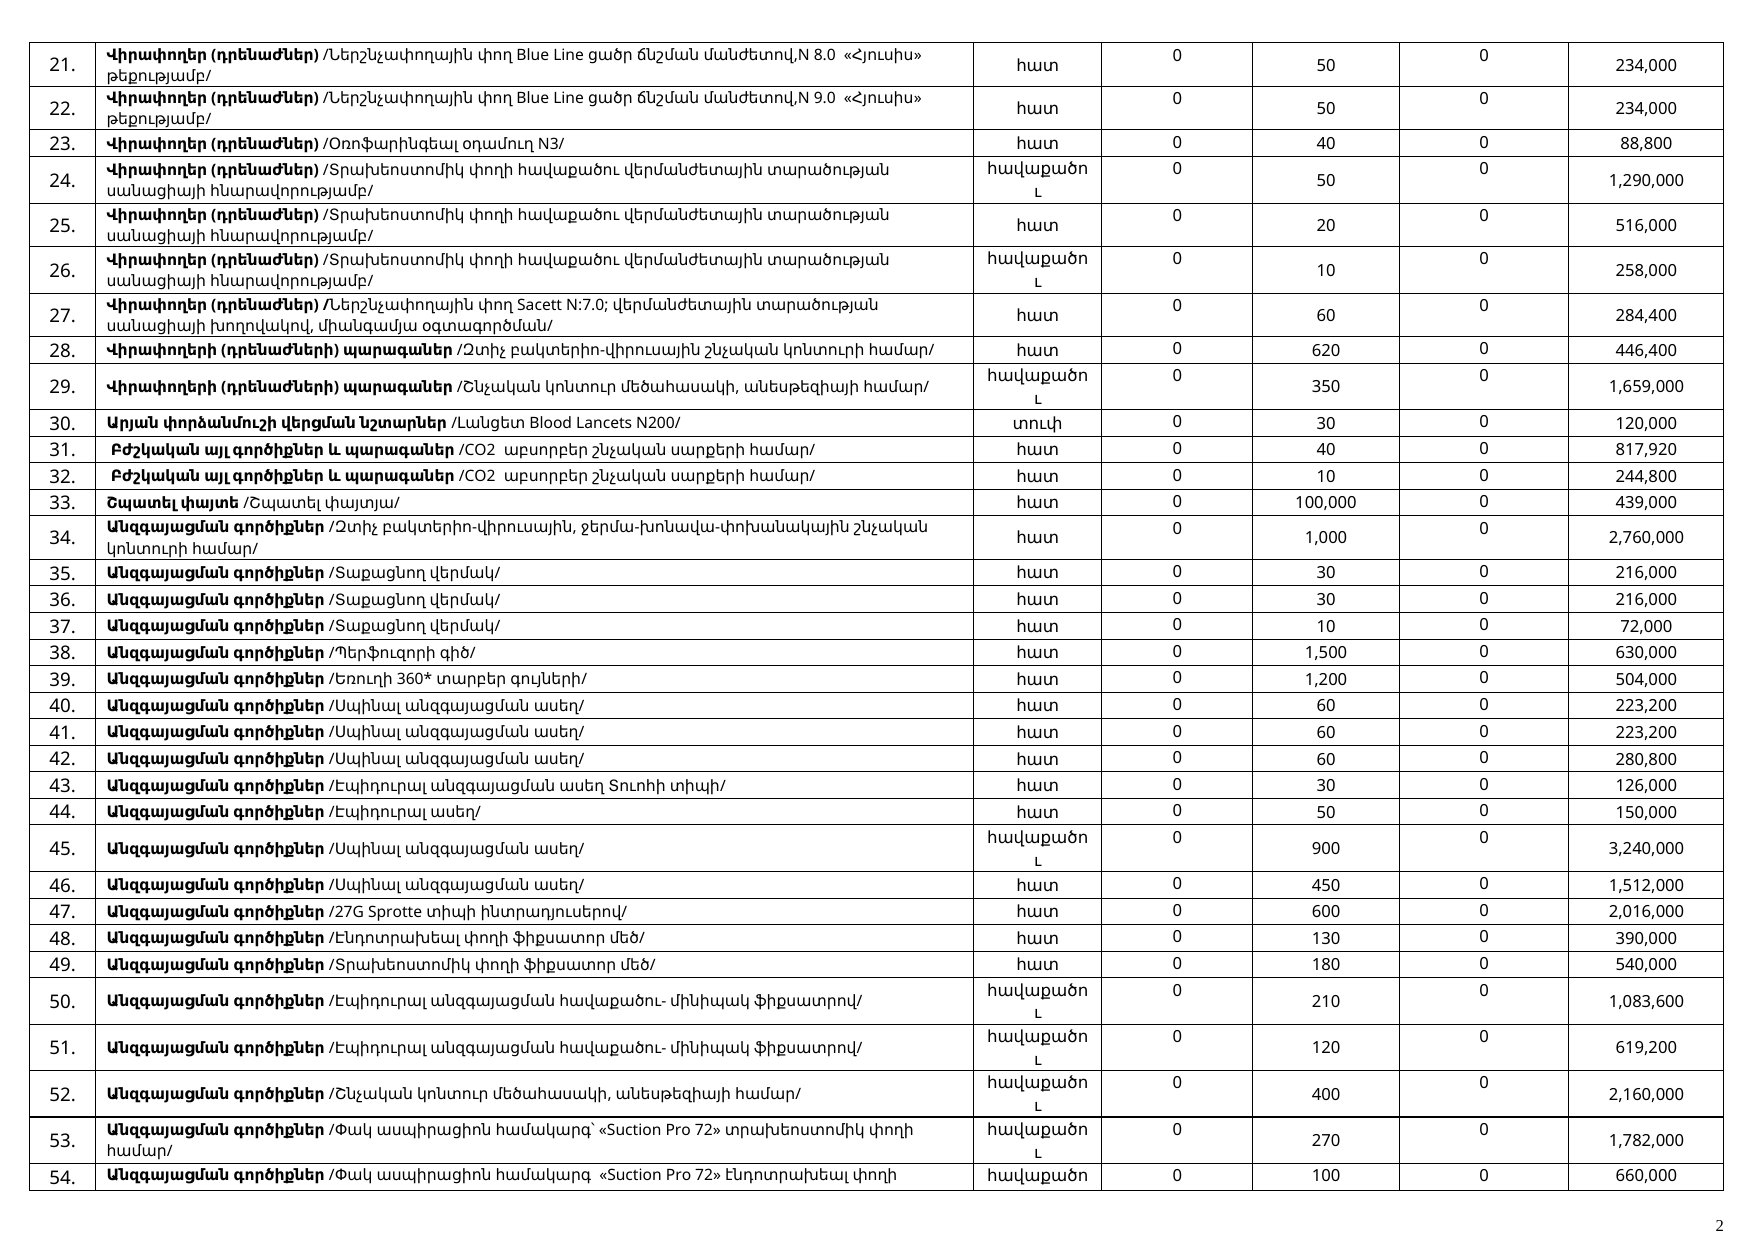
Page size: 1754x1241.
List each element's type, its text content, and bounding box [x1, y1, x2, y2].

table_cell 223,200 [1569, 693, 1723, 718]
table_cell 54. [30, 1164, 95, 1189]
table_cell Վիրափողերի (դրենաժների) պարագաներ /Զտիչ բակտերիո-վիրուսային շնչական կոնտուրի համար/ [96, 337, 973, 362]
table_cell 37. [30, 613, 95, 638]
table_cell 0 [1102, 364, 1252, 409]
table_cell 1,290,000 [1569, 157, 1723, 202]
table_cell 0 [1102, 872, 1252, 897]
table_cell 46. [30, 872, 95, 897]
table_cell 0 [1102, 560, 1252, 585]
table_cell 100 [1253, 1164, 1399, 1189]
table_cell 0 [1400, 719, 1568, 745]
table_cell 0 [1400, 978, 1568, 1023]
table_cell 126,000 [1569, 772, 1723, 798]
table_cell 0 [1400, 1164, 1568, 1189]
table_cell 0 [1400, 825, 1568, 871]
table_cell 2,016,000 [1569, 899, 1723, 924]
table_cell Բժշկական այլ գործիքներ և պարագաներ /CO2 աբսորբեր շնչական սարքերի համար/ [96, 463, 973, 489]
table_cell 216,000 [1569, 560, 1723, 585]
table_cell 22. [30, 87, 95, 129]
table_cell 60 [1253, 719, 1399, 745]
table_cell 34. [30, 516, 95, 559]
table_cell հատ [974, 560, 1101, 585]
table_cell 40 [1253, 437, 1399, 462]
table_cell 0 [1400, 799, 1568, 824]
table_cell 0 [1102, 899, 1252, 924]
table_cell 0 [1102, 410, 1252, 436]
table_cell Արյան փորձանմուշի վերցման նշտարներ /Լանցետ Blood Lancets N200/ [96, 410, 973, 436]
table_cell 50 [1253, 87, 1399, 129]
table_cell 30 [1253, 586, 1399, 612]
table_cell հատ [974, 772, 1101, 798]
table_cell 210 [1253, 978, 1399, 1023]
table_cell հատ [974, 613, 1101, 638]
table_cell Բժշկական այլ գործիքներ և պարագաներ /CO2 աբսորբեր շնչական սարքերի համար/ [96, 437, 973, 462]
table_cell 0 [1400, 410, 1568, 436]
table_cell 0 [1400, 1118, 1568, 1163]
table_cell հատ [974, 516, 1101, 559]
table_cell Անզգայացման գործիքներ /Զտիչ բակտերիո-վիրուսային, ջերմա-խոնավա-փոխանակային շնչական կոնտուրի համար/ [96, 516, 973, 559]
table_cell 0 [1102, 772, 1252, 798]
table_cell 620 [1253, 337, 1399, 362]
table_cell 270 [1253, 1118, 1399, 1163]
table_cell 30 [1253, 560, 1399, 585]
table_cell 0 [1400, 294, 1568, 336]
table_cell 244,800 [1569, 463, 1723, 489]
table_cell 0 [1102, 952, 1252, 977]
table_cell 400 [1253, 1071, 1399, 1116]
table_cell 0 [1400, 640, 1568, 665]
table_cell 0 [1400, 586, 1568, 612]
table_cell 0 [1102, 925, 1252, 951]
table_cell 10 [1253, 613, 1399, 638]
table_cell Անզգայացման գործիքներ /Սպինալ անզգայացման ասեղ/ [96, 693, 973, 718]
table_cell հատ [974, 925, 1101, 951]
table_cell 88,800 [1569, 130, 1723, 156]
table_cell Անզգայացման գործիքներ /Էպիդուրալ անզգայացման հավաքածու- մինիպակ ֆիքսատրով/ [96, 1025, 973, 1070]
table_cell 180 [1253, 952, 1399, 977]
table_cell հատ [974, 719, 1101, 745]
table_cell 42. [30, 746, 95, 771]
table_cell 10 [1253, 463, 1399, 489]
table_cell 0 [1400, 130, 1568, 156]
table_cell 1,200 [1253, 666, 1399, 692]
table_cell 390,000 [1569, 925, 1723, 951]
table_cell 439,000 [1569, 490, 1723, 515]
table_cell Անզգայացման գործիքներ /Սպինալ անզգայացման ասեղ/ [96, 825, 973, 871]
table_cell 284,400 [1569, 294, 1723, 336]
table_cell 40 [1253, 130, 1399, 156]
table_cell 0 [1400, 772, 1568, 798]
table_cell 0 [1102, 130, 1252, 156]
table_cell հավաքածու [974, 1071, 1101, 1116]
table_cell 0 [1400, 1071, 1568, 1116]
table_cell 0 [1400, 204, 1568, 246]
table_cell 0 [1102, 490, 1252, 515]
table_cell 23. [30, 130, 95, 156]
table_cell 0 [1102, 1164, 1252, 1189]
table_cell 44. [30, 799, 95, 824]
table_cell 0 [1400, 925, 1568, 951]
table_cell 0 [1102, 1118, 1252, 1163]
table_cell 0 [1102, 799, 1252, 824]
table_cell 234,000 [1569, 43, 1723, 86]
table_cell 50 [1253, 43, 1399, 86]
table_cell 0 [1400, 247, 1568, 292]
table_cell 49. [30, 952, 95, 977]
table_cell 39. [30, 666, 95, 692]
table_cell 0 [1102, 157, 1252, 202]
table_cell 1,000 [1253, 516, 1399, 559]
table_cell հավաքածու [974, 825, 1101, 871]
table_cell 50 [1253, 799, 1399, 824]
table_cell Շպատել փայտե /Շպատել փայտյա/ [96, 490, 973, 515]
table_cell հավաքածու [974, 978, 1101, 1023]
table_cell 0 [1400, 87, 1568, 129]
table_cell Վիրափողեր (դրենաժներ) /Օռոֆարինգեալ օդամուղ N3/ [96, 130, 973, 156]
table_cell 0 [1102, 719, 1252, 745]
table_cell 0 [1102, 666, 1252, 692]
table_cell 2,160,000 [1569, 1071, 1723, 1116]
table_cell հավաքածու [974, 1118, 1101, 1163]
table_cell 32. [30, 463, 95, 489]
table_cell 120,000 [1569, 410, 1723, 436]
table_cell 100,000 [1253, 490, 1399, 515]
table_cell 10 [1253, 247, 1399, 292]
table_cell տուփ [974, 410, 1101, 436]
table_cell 0 [1102, 463, 1252, 489]
table_cell Անզգայացման գործիքներ /Շնչական կոնտուր մեծահասակի, անեսթեզիայի համար/ [96, 1071, 973, 1116]
table_cell 0 [1400, 613, 1568, 638]
table_cell 21. [30, 43, 95, 86]
table_cell 25. [30, 204, 95, 246]
table_cell 900 [1253, 825, 1399, 871]
table_cell 0 [1400, 952, 1568, 977]
table_cell 446,400 [1569, 337, 1723, 362]
table_cell 20 [1253, 204, 1399, 246]
table_cell 47. [30, 899, 95, 924]
table_cell Վիրափողեր (դրենաժներ) /Տրախեոստոմիկ փողի հավաքածու վերմանժետային տարածության սանացիայի հնարավորությամբ/ [96, 157, 973, 202]
table_cell 0 [1400, 490, 1568, 515]
table_cell 0 [1400, 43, 1568, 86]
table_cell 450 [1253, 872, 1399, 897]
table_cell 258,000 [1569, 247, 1723, 292]
table_cell 0 [1102, 613, 1252, 638]
table_cell 30. [30, 410, 95, 436]
table_cell հավաքածու [974, 1164, 1101, 1189]
table_cell 0 [1102, 294, 1252, 336]
table_cell հատ [974, 799, 1101, 824]
table_cell 0 [1102, 1071, 1252, 1116]
table_cell 26. [30, 247, 95, 292]
table_cell 27. [30, 294, 95, 336]
table_cell Անզգայացման գործիքներ /Փակ ասպիրացիոն համակարգ՝ «Suction Pro 72» տրախեոստոմիկ փողի համար/ [96, 1118, 973, 1163]
table_cell 0 [1102, 978, 1252, 1023]
table_cell 1,659,000 [1569, 364, 1723, 409]
table_cell 0 [1400, 463, 1568, 489]
table_cell 36. [30, 586, 95, 612]
table_cell Անզգայացման գործիքներ /Տաքացնող վերմակ/ [96, 586, 973, 612]
table_cell 216,000 [1569, 586, 1723, 612]
table_cell 72,000 [1569, 613, 1723, 638]
table_cell 40. [30, 693, 95, 718]
table_cell 43. [30, 772, 95, 798]
table_cell 28. [30, 337, 95, 362]
table_cell հատ [974, 952, 1101, 977]
table_cell 540,000 [1569, 952, 1723, 977]
table_cell 0 [1400, 157, 1568, 202]
table_cell հավաքածու [974, 1025, 1101, 1070]
table_cell Անզգայացման գործիքներ /27G Sprotte տիպի ինտրադյուսերով/ [96, 899, 973, 924]
table_cell 0 [1400, 872, 1568, 897]
table_cell 0 [1102, 693, 1252, 718]
table_cell 0 [1400, 337, 1568, 362]
table_cell 0 [1400, 516, 1568, 559]
table_cell 0 [1102, 337, 1252, 362]
table_cell 0 [1400, 666, 1568, 692]
table_cell 0 [1102, 825, 1252, 871]
table_cell 1,512,000 [1569, 872, 1723, 897]
table_cell Անզգայացման գործիքներ /Տրախեոստոմիկ փողի ֆիքսատոր մեծ/ [96, 952, 973, 977]
table_cell Վիրափողեր (դրենաժներ) /Տրախեոստոմիկ փողի հավաքածու վերմանժետային տարածության սանացիայի հնարավորությամբ/ [96, 247, 973, 292]
table_cell Անզգայացման գործիքներ /Տաքացնող վերմակ/ [96, 613, 973, 638]
table_cell 2,760,000 [1569, 516, 1723, 559]
table_cell Անզգայացման գործիքներ /Պերֆուզորի գիծ/ [96, 640, 973, 665]
table_cell 30 [1253, 410, 1399, 436]
table_cell 630,000 [1569, 640, 1723, 665]
table_cell 1,083,600 [1569, 978, 1723, 1023]
table_cell հավաքածու [974, 157, 1101, 202]
table_cell 817,920 [1569, 437, 1723, 462]
table_cell 0 [1102, 247, 1252, 292]
table_cell 1,500 [1253, 640, 1399, 665]
table_cell 50 [1253, 157, 1399, 202]
table_cell հատ [974, 586, 1101, 612]
table_cell 660,000 [1569, 1164, 1723, 1189]
table_cell 33. [30, 490, 95, 515]
table_cell Վիրափողերի (դրենաժների) պարագաներ /Շնչական կոնտուր մեծահասակի, անեսթեզիայի համար/ [96, 364, 973, 409]
table_cell Անզգայացման գործիքներ /Եռուղի 360* տարբեր գույների/ [96, 666, 973, 692]
table_cell հատ [974, 337, 1101, 362]
table_cell 0 [1102, 746, 1252, 771]
table_cell Վիրափողեր (դրենաժներ) /Ներշնչափողային փող Blue Line ցածր ճնշման մանժետով,N 8.0 «Հյուսիս» թեքությամբ/ [96, 43, 973, 86]
table_cell 60 [1253, 294, 1399, 336]
table_cell 0 [1400, 1025, 1568, 1070]
table_cell 3,240,000 [1569, 825, 1723, 871]
table_cell հատ [974, 490, 1101, 515]
table_cell հատ [974, 437, 1101, 462]
table_cell 120 [1253, 1025, 1399, 1070]
table_cell 130 [1253, 925, 1399, 951]
table_cell 51. [30, 1025, 95, 1070]
table_cell հատ [974, 463, 1101, 489]
table_cell հատ [974, 693, 1101, 718]
table_cell 234,000 [1569, 87, 1723, 129]
table_cell 0 [1102, 1025, 1252, 1070]
table_cell 53. [30, 1118, 95, 1163]
table_cell հատ [974, 204, 1101, 246]
table_cell 504,000 [1569, 666, 1723, 692]
table_cell հատ [974, 872, 1101, 897]
table_cell 50. [30, 978, 95, 1023]
table_cell 38. [30, 640, 95, 665]
table_cell հատ [974, 899, 1101, 924]
table_cell 60 [1253, 693, 1399, 718]
table_cell 350 [1253, 364, 1399, 409]
table_cell հատ [974, 130, 1101, 156]
table_cell հատ [974, 294, 1101, 336]
table_cell Անզգայացման գործիքներ /Սպինալ անզգայացման ասեղ/ [96, 872, 973, 897]
table_cell 280,800 [1569, 746, 1723, 771]
table_cell Անզգայացման գործիքներ /Էպիդուրալ ասեղ/ [96, 799, 973, 824]
table_cell 41. [30, 719, 95, 745]
table_cell 0 [1400, 560, 1568, 585]
table_cell հավաքածու [974, 247, 1101, 292]
table_cell 24. [30, 157, 95, 202]
table_cell Անզգայացման գործիքներ /Սպինալ անզգայացման ասեղ/ [96, 746, 973, 771]
table_cell Անզգայացման գործիքներ /Սպինալ անզգայացման ասեղ/ [96, 719, 973, 745]
table_cell 0 [1400, 899, 1568, 924]
table_cell Վիրափողեր (դրենաժներ) /Ներշնչափողային փող Sacett N:7.0; վերմանժետային տարածության սանացիայի խողովակով, միանգամյա օգտագործման/ [96, 294, 973, 336]
table_cell Անզգայացման գործիքներ /Էնդոտրախեալ փողի ֆիքսատոր մեծ/ [96, 925, 973, 951]
table_cell Անզգայացման գործիքներ /Տաքացնող վերմակ/ [96, 560, 973, 585]
table_cell 48. [30, 925, 95, 951]
table_cell հատ [974, 666, 1101, 692]
table_cell Անզգայացման գործիքներ /Էպիդուրալ անզգայացման ասեղ Տուոհի տիպի/ [96, 772, 973, 798]
table_cell 29. [30, 364, 95, 409]
table_cell հատ [974, 43, 1101, 86]
table_cell 619,200 [1569, 1025, 1723, 1070]
table_cell Անզգայացման գործիքներ /Էպիդուրալ անզգայացման հավաքածու- մինիպակ ֆիքսատրով/ [96, 978, 973, 1023]
table_cell 223,200 [1569, 719, 1723, 745]
table_cell 0 [1102, 87, 1252, 129]
table_cell 0 [1102, 640, 1252, 665]
table_cell հատ [974, 746, 1101, 771]
table_cell հատ [974, 640, 1101, 665]
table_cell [96, 1164, 973, 1189]
table_cell հավաքածու [974, 364, 1101, 409]
table_cell 0 [1102, 204, 1252, 246]
table_cell 31. [30, 437, 95, 462]
table_cell 1,782,000 [1569, 1118, 1723, 1163]
table_cell Վիրափողեր (դրենաժներ) /Տրախեոստոմիկ փողի հավաքածու վերմանժետային տարածության սանացիայի հնարավորությամբ/ [96, 204, 973, 246]
table_cell 0 [1102, 586, 1252, 612]
table_cell 52. [30, 1071, 95, 1116]
table_cell 600 [1253, 899, 1399, 924]
table_cell 0 [1102, 516, 1252, 559]
table_cell 516,000 [1569, 204, 1723, 246]
table_cell 45. [30, 825, 95, 871]
table_cell հատ [974, 87, 1101, 129]
table_cell 0 [1400, 693, 1568, 718]
table_cell 30 [1253, 772, 1399, 798]
table_cell 0 [1102, 437, 1252, 462]
table_cell 150,000 [1569, 799, 1723, 824]
table_cell Վիրափողեր (դրենաժներ) /Ներշնչափողային փող Blue Line ցածր ճնշման մանժետով,N 9.0 «Հյուսիս» թեքությամբ/ [96, 87, 973, 129]
table_cell 0 [1400, 364, 1568, 409]
table_cell 60 [1253, 746, 1399, 771]
table_cell 0 [1400, 437, 1568, 462]
table_cell 0 [1102, 43, 1252, 86]
table_cell 0 [1400, 746, 1568, 771]
table_cell 35. [30, 560, 95, 585]
